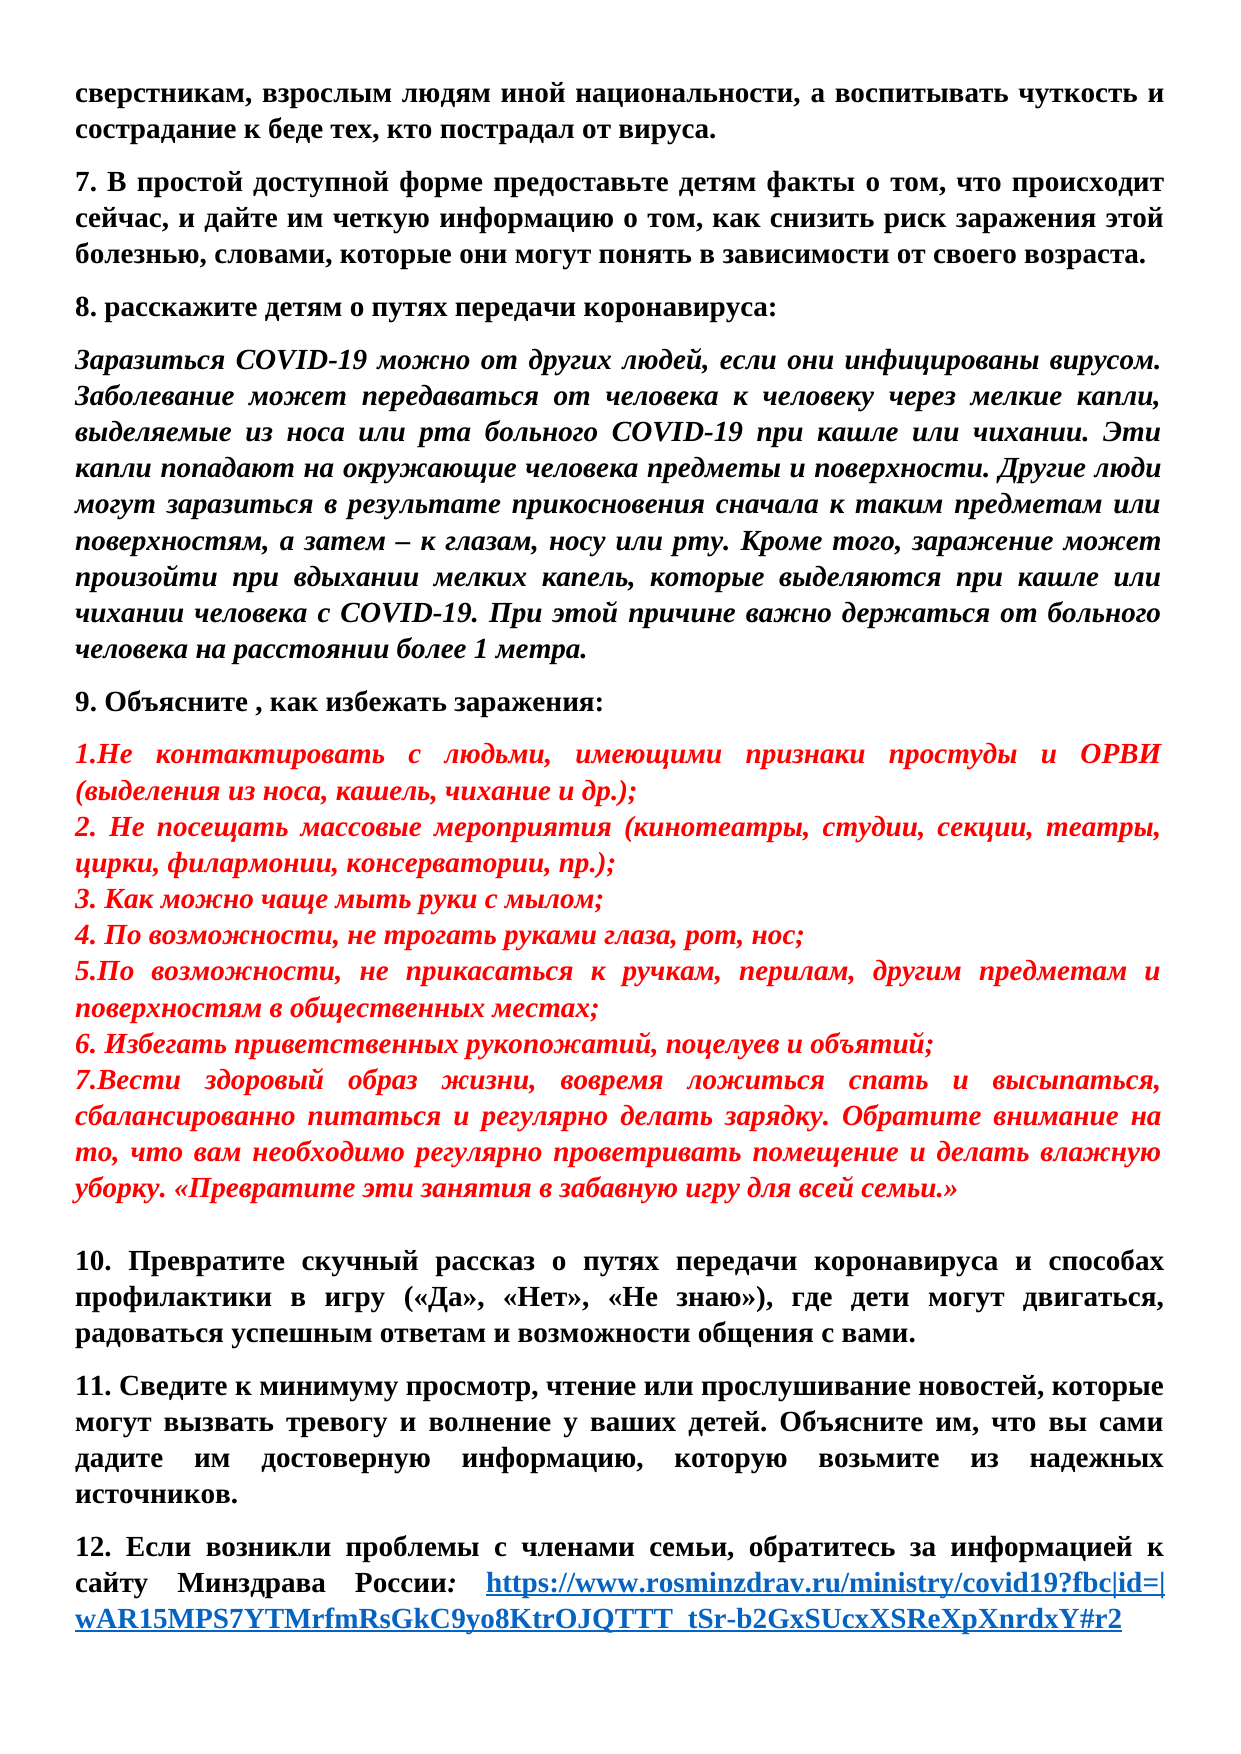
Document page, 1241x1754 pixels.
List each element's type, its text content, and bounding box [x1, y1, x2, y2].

text 9. Объясните , как избежать заражения: [75, 684, 1165, 717]
text 2. Не посещать массовые мероприятия (кинотеатры, студии, секции, театры, цирки, филармонии, консерватории, пр.); [75, 809, 1165, 879]
text 8. расскажите детям о путях передачи коронавируса: [75, 289, 1165, 323]
text 12. Если возникли проблемы с членами семьи, обратитесь за информацией к сайту Минздрава России: https://www.rosminzdrav.ru/ministry/covid19?fbc|id=|wAR15MPS7YTMrfmRsGkC9yo8KtrOJQTTT_tSr-b2GxSUcxXSReXpXnrdxY#r2 [75, 1529, 1165, 1635]
text 7. В простой доступной форме предоставьте детям факты о том, что происходит сейчас, и дайте им четкую информацию о том, как снизить риск заражения этой болезнью, словами, которые они могут понять в зависимости от своего возраста. [75, 164, 1165, 270]
text Заразиться COVID-19 можно от других людей, если они инфицированы вирусом. Заболевание может передаваться от человека к человеку через мелкие капли, выделяемые из носа или рта больного COVID-19 при кашле или чихании. Эти капли попадают на окружающие человека предметы и поверхности. Другие люди могут заразиться в результате прикосновения сначала к таким предметам или поверхностям, а затем – к глазам, носу или рту. Кроме того, заражение может произойти при вдыхании мелких капель, которые выделяются при кашле или чихании человека с COVID-19. При этой причине важно держаться от больного человека на расстоянии более 1 метра. [75, 342, 1165, 664]
text 4. По возможности, не трогать руками глаза, рот, нос; [75, 917, 1165, 951]
text 5.По возможности, не прикасаться к ручкам, перилам, другим предметам и поверхностям в общественных местах; [75, 953, 1165, 1023]
text 1.Не контактировать с людьми, имеющими признаки простуды и ОРВИ (выделения из носа, кашель, чихание и др.); [75, 737, 1165, 806]
text 3. Как можно чаще мыть руки с мылом; [75, 881, 1165, 915]
text 6. Избегать приветственных рукопожатий, поцелуев и объятий; [75, 1026, 1165, 1059]
text 10. Превратите скучный рассказ о путях передачи коронавируса и способах профилактики в игру («Да», «Нет», «Не знаю»), где дети могут двигаться, радоваться успешным ответам и возможности общения с вами. [75, 1243, 1165, 1348]
text 7.Вести здоровый образ жизни, вовремя ложиться спать и высыпаться, сбалансированно питаться и регулярно делать зарядку. Обратите внимание на то, что вам необходимо регулярно проветривать помещение и делать влажную уборку. «Превратите эти занятия в забавную игру для всей семьи.» [75, 1062, 1165, 1204]
text 11. Сведите к минимуму просмотр, чтение или прослушивание новостей, которые могут вызвать тревогу и волнение у ваших детей. Объясните им, что вы сами дадите им достоверную информацию, которую возьмите из надежных источников. [75, 1368, 1165, 1510]
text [75, 75, 1165, 145]
